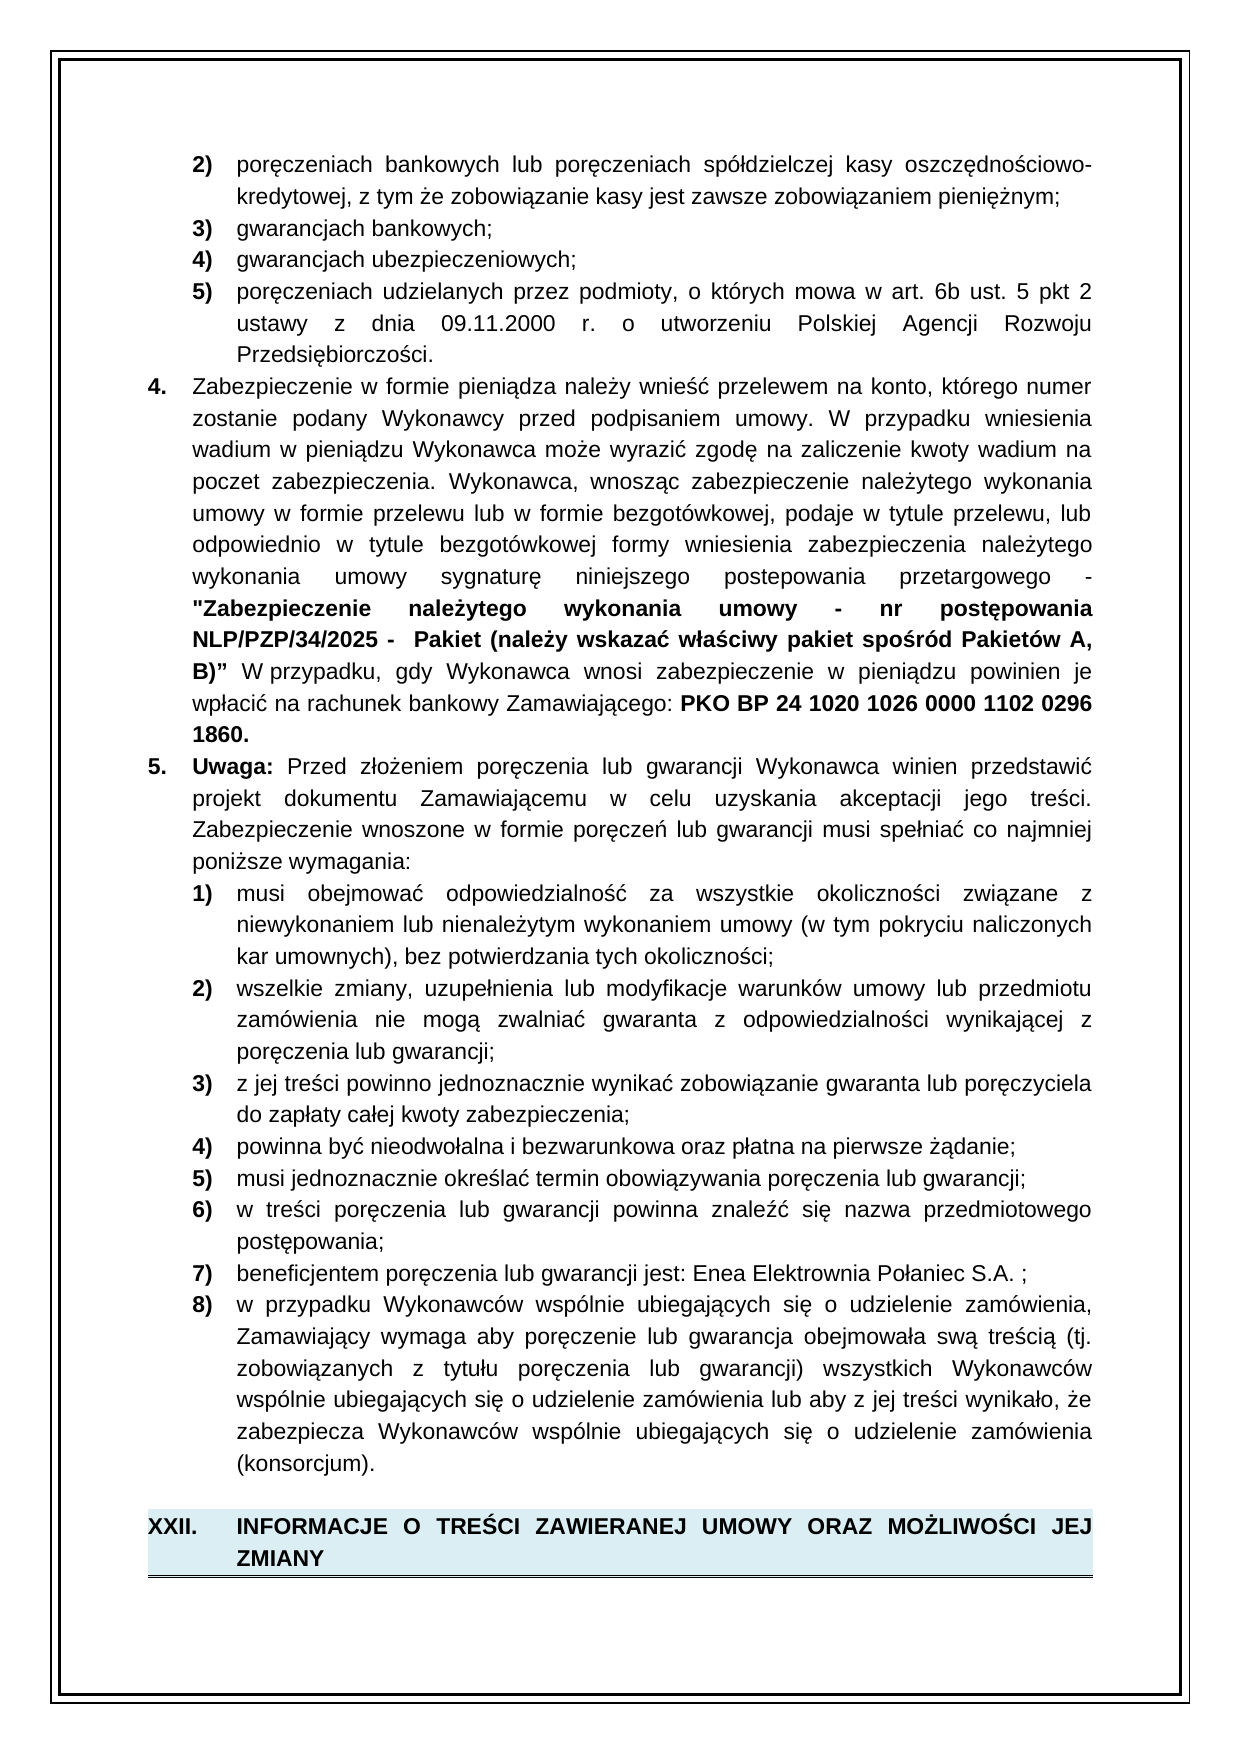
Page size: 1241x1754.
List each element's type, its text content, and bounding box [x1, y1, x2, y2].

text 3) gwarancjach bankowych; [192, 211, 1093, 243]
text XXII. INFORMACJE O TREŚCI ZAWIERANEJ UMOWY ORAZ MOŻLIWOŚCI JEJ ZMIANY [148, 1509, 1093, 1575]
text 3) z jej treści powinno jednoznacznie wynikać zobowiązanie gwaranta lub poręczyciela do zapłaty całej kwoty zabezpieczenia; [192, 1066, 1093, 1129]
text 8) w przypadku Wykonawców wspólnie ubiegających się o udzielenie zamówienia, Zamawiający wymaga aby poręczenie lub gwarancja obejmowała swą treścią (tj. zobowiązanych z tytułu poręczenia lub gwarancji) wszystkich Wykonawców wspólnie ubiegających się o udzielenie zamówienia lub aby z jej treści wynikało, że zabezpiecza Wykonawców wspólnie ubiegających się o udzielenie zamówienia (konsorcjum). [192, 1288, 1093, 1478]
text 4) powinna być nieodwołalna i bezwarunkowa oraz płatna na pierwsze żądanie; [192, 1129, 1093, 1161]
text 4) gwarancjach ubezpieczeniowych; [192, 243, 1093, 274]
text 5) poręczeniach udzielanych przez podmioty, o których mowa w art. 6b ust. 5 pkt 2 ustawy z dnia 09.11.2000 r. o utworzeniu Polskiej Agencji Rozwoju Przedsiębiorczości. [192, 274, 1093, 369]
text 6) w treści poręczenia lub gwarancji powinna znaleźć się nazwa przedmiotowego postępowania; [192, 1193, 1093, 1256]
text 4. Zabezpieczenie w formie pieniądza należy wnieść przelewem na konto, którego numer zostanie podany Wykonawcy przed podpisaniem umowy. W przypadku wniesienia wadium w pieniądzu Wykonawca może wyrazić zgodę na zaliczenie kwoty wadium na poczet zabezpieczenia. Wykonawca, wnosząc zabezpieczenie należytego wykonania umowy w formie przelewu lub w formie bezgotówkowej, podaje w tytule przelewu, lub odpowiednio w tytule bezgotówkowej formy wniesienia zabezpieczenia należytego wykonania umowy sygnaturę niniejszego postepowania przetargowego - "Zabezpieczenie należytego wykonania umowy - nr postępowania NLP/PZP/34/2025 - Pakiet (należy wskazać właściwy pakiet spośród Pakietów A, B)” W przypadku, gdy Wykonawca wnosi zabezpieczenie w pieniądzu powinien je wpłacić na rachunek bankowy Zamawiającego: PKO BP 24 1020 1026 0000 1102 0296 1860. [148, 369, 1093, 749]
text 5) musi jednoznacznie określać termin obowiązywania poręczenia lub gwarancji; [192, 1161, 1093, 1193]
text 7) beneficjentem poręczenia lub gwarancji jest: Enea Elektrownia Połaniec S.A. ; [192, 1256, 1093, 1288]
text 2) poręczeniach bankowych lub poręczeniach spółdzielczej kasy oszczędnościowo-kredytowej, z tym że zobowiązanie kasy jest zawsze zobowiązaniem pieniężnym; [192, 148, 1093, 211]
text 1) musi obejmować odpowiedzialność za wszystkie okoliczności związane z niewykonaniem lub nienależytym wykonaniem umowy (w tym pokryciu naliczonych kar umownych), bez potwierdzania tych okoliczności; [192, 876, 1093, 971]
text 2) wszelkie zmiany, uzupełnienia lub modyfikacje warunków umowy lub przedmiotu zamówienia nie mogą zwalniać gwaranta z odpowiedzialności wynikającej z poręczenia lub gwarancji; [192, 971, 1093, 1066]
text 5. Uwaga: Przed złożeniem poręczenia lub gwarancji Wykonawca winien przedstawić projekt dokumentu Zamawiającemu w celu uzyskania akceptacji jego treści. Zabezpieczenie wnoszone w formie poręczeń lub gwarancji musi spełniać co najmniej poniższe wymagania: [148, 749, 1093, 876]
